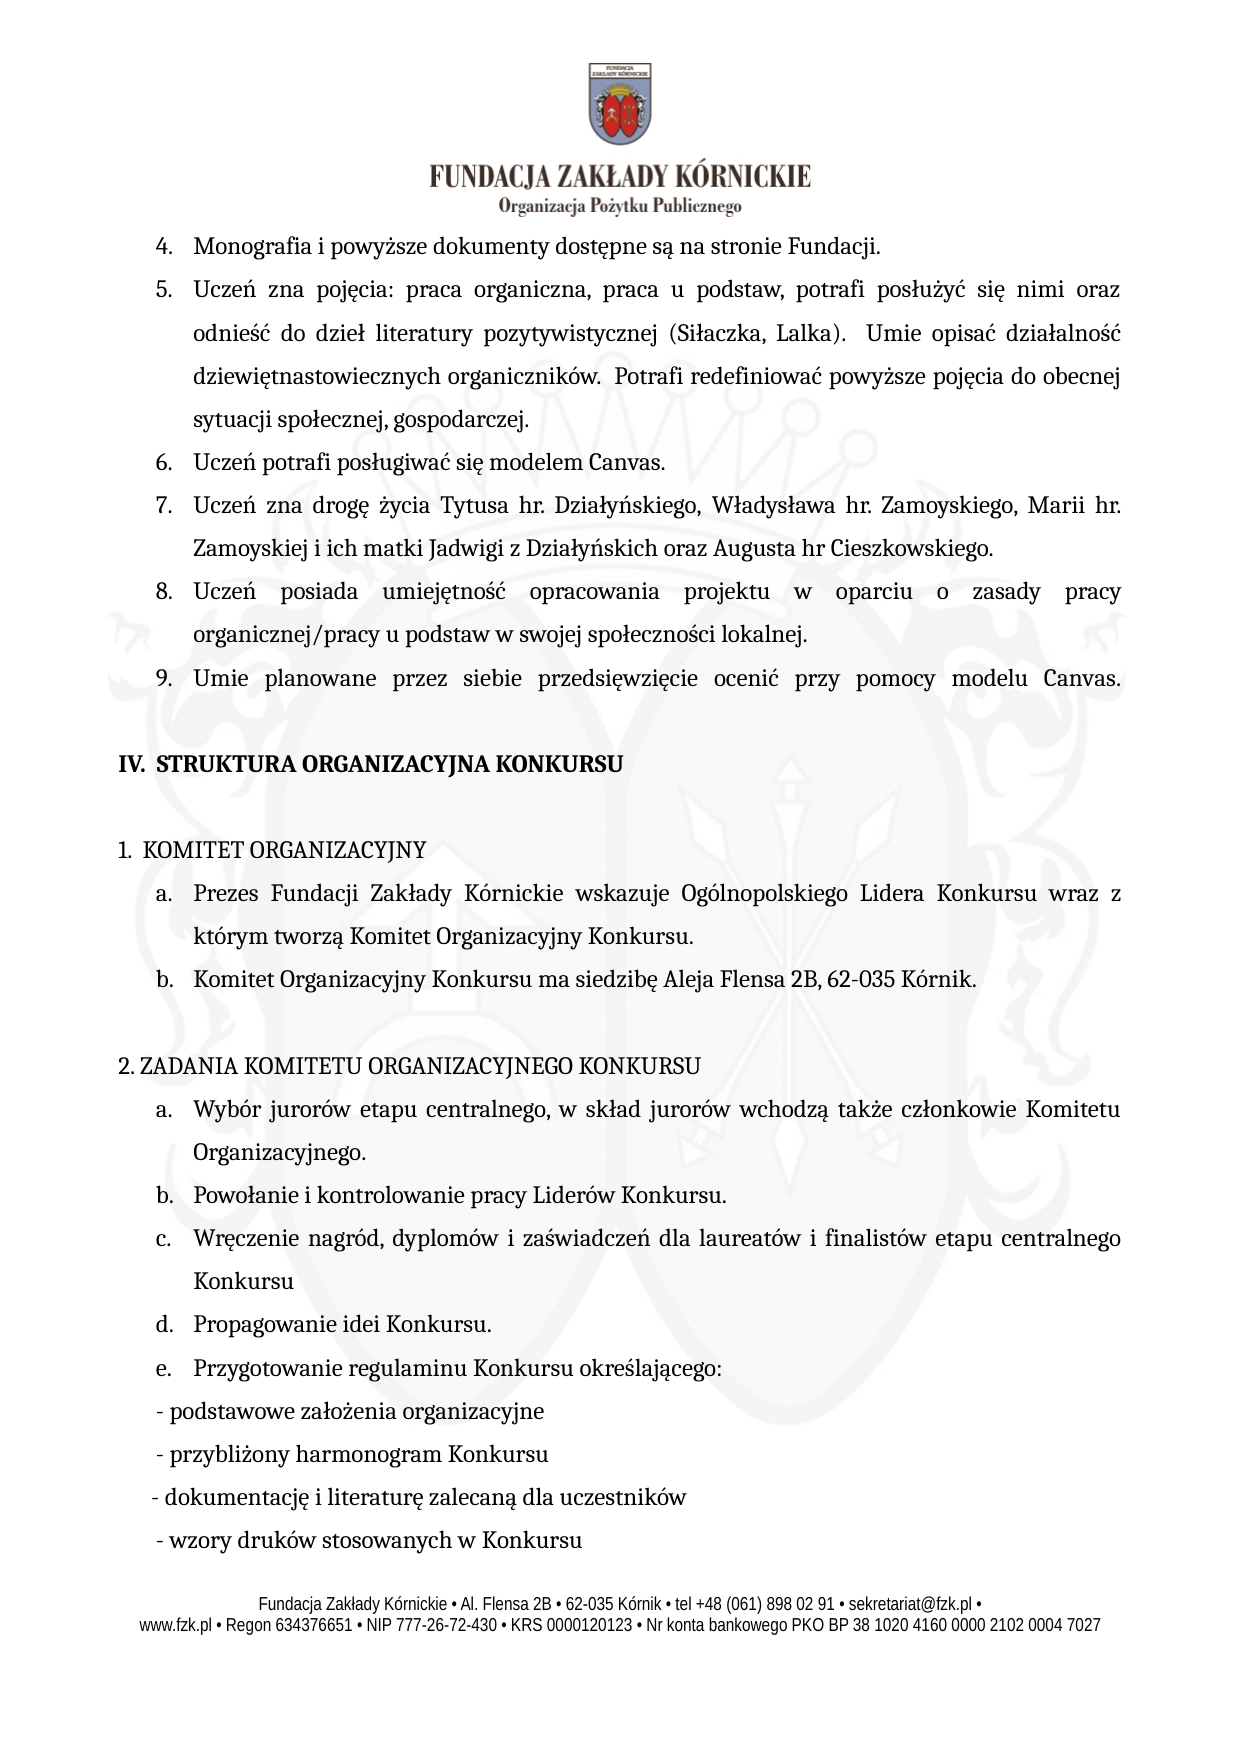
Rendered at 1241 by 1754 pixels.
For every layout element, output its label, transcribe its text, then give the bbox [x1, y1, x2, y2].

text - podstawowe założenia organizacyjne [156, 1397, 1122, 1425]
text - dokumentację i literaturę zalecaną dla uczestników [118, 1483, 1122, 1512]
text - wzory druków stosowanych w Konkursu [118, 1526, 1122, 1555]
text IV. STRUKTURA ORGANIZACYJNA KONKURSU [118, 750, 1122, 778]
text 2. ZADANIA KOMITETU ORGANIZACYJNEGO KONKURSU [118, 1052, 1122, 1080]
list Wybór jurorów etapu centralnego, w skład jurorów wchodzą także członkowie Komitetu Organizacyjnego. [156, 1095, 1122, 1167]
list Umie planowane przez siebie przedsięwzięcie ocenić przy pomocy modelu Canvas. [156, 663, 1122, 735]
picture [429, 59, 811, 206]
list Komitet Organizacyjny Konkursu ma siedzibę Aleja Flensa 2B, 62-035 Kórnik. [156, 965, 1122, 994]
list Przygotowanie regulaminu Konkursu określającego: [156, 1353, 1122, 1382]
list Uczeń posiada umiejętność opracowania projektu w oparciu o zasady pracy organicznej/pracy u podstaw w swojej społeczności lokalnej. [156, 577, 1122, 649]
list Monografia i powyższe dokumenty dostępne są na stronie Fundacji. [156, 206, 1122, 261]
text 1. KOMITET ORGANIZACYJNY [118, 836, 1122, 865]
list Wręczenie nagród, dyplomów i zaświadczeń dla laureatów i finalistów etapu centralnego Konkursu [156, 1224, 1122, 1296]
list Propagowanie idei Konkursu. [156, 1310, 1122, 1339]
list Uczeń zna drogę życia Tytusa hr. Działyńskiego, Władysława hr. Zamoyskiego, Marii hr. Zamoyskiej i ich matki Jadwigi z Działyńskich oraz Augusta hr Cieszkowskiego. [156, 491, 1122, 563]
picture [37, 268, 1203, 1515]
list Uczeń zna pojęcia: praca organiczna, praca u podstaw, potrafi posłużyć się nimi oraz odnieść do dzieł literatury pozytywistycznej (Siłaczka, Lalka). Umie opisać działalność dziewiętnastowiecznych organiczników. Potrafi redefiniować powyższe pojęcia do obecnej sytuacji społecznej, gospodarczej. [156, 275, 1122, 433]
list Prezes Fundacji Zakłady Kórnickie wskazuje Ogólnopolskiego Lidera Konkursu wraz z którym tworzą Komitet Organizacyjny Konkursu. [156, 879, 1122, 951]
list Powołanie i kontrolowanie pracy Liderów Konkursu. [156, 1181, 1122, 1210]
text - przybliżony harmonogram Konkursu [156, 1440, 1122, 1468]
list Uczeń potrafi posługiwać się modelem Canvas. [156, 448, 1122, 477]
